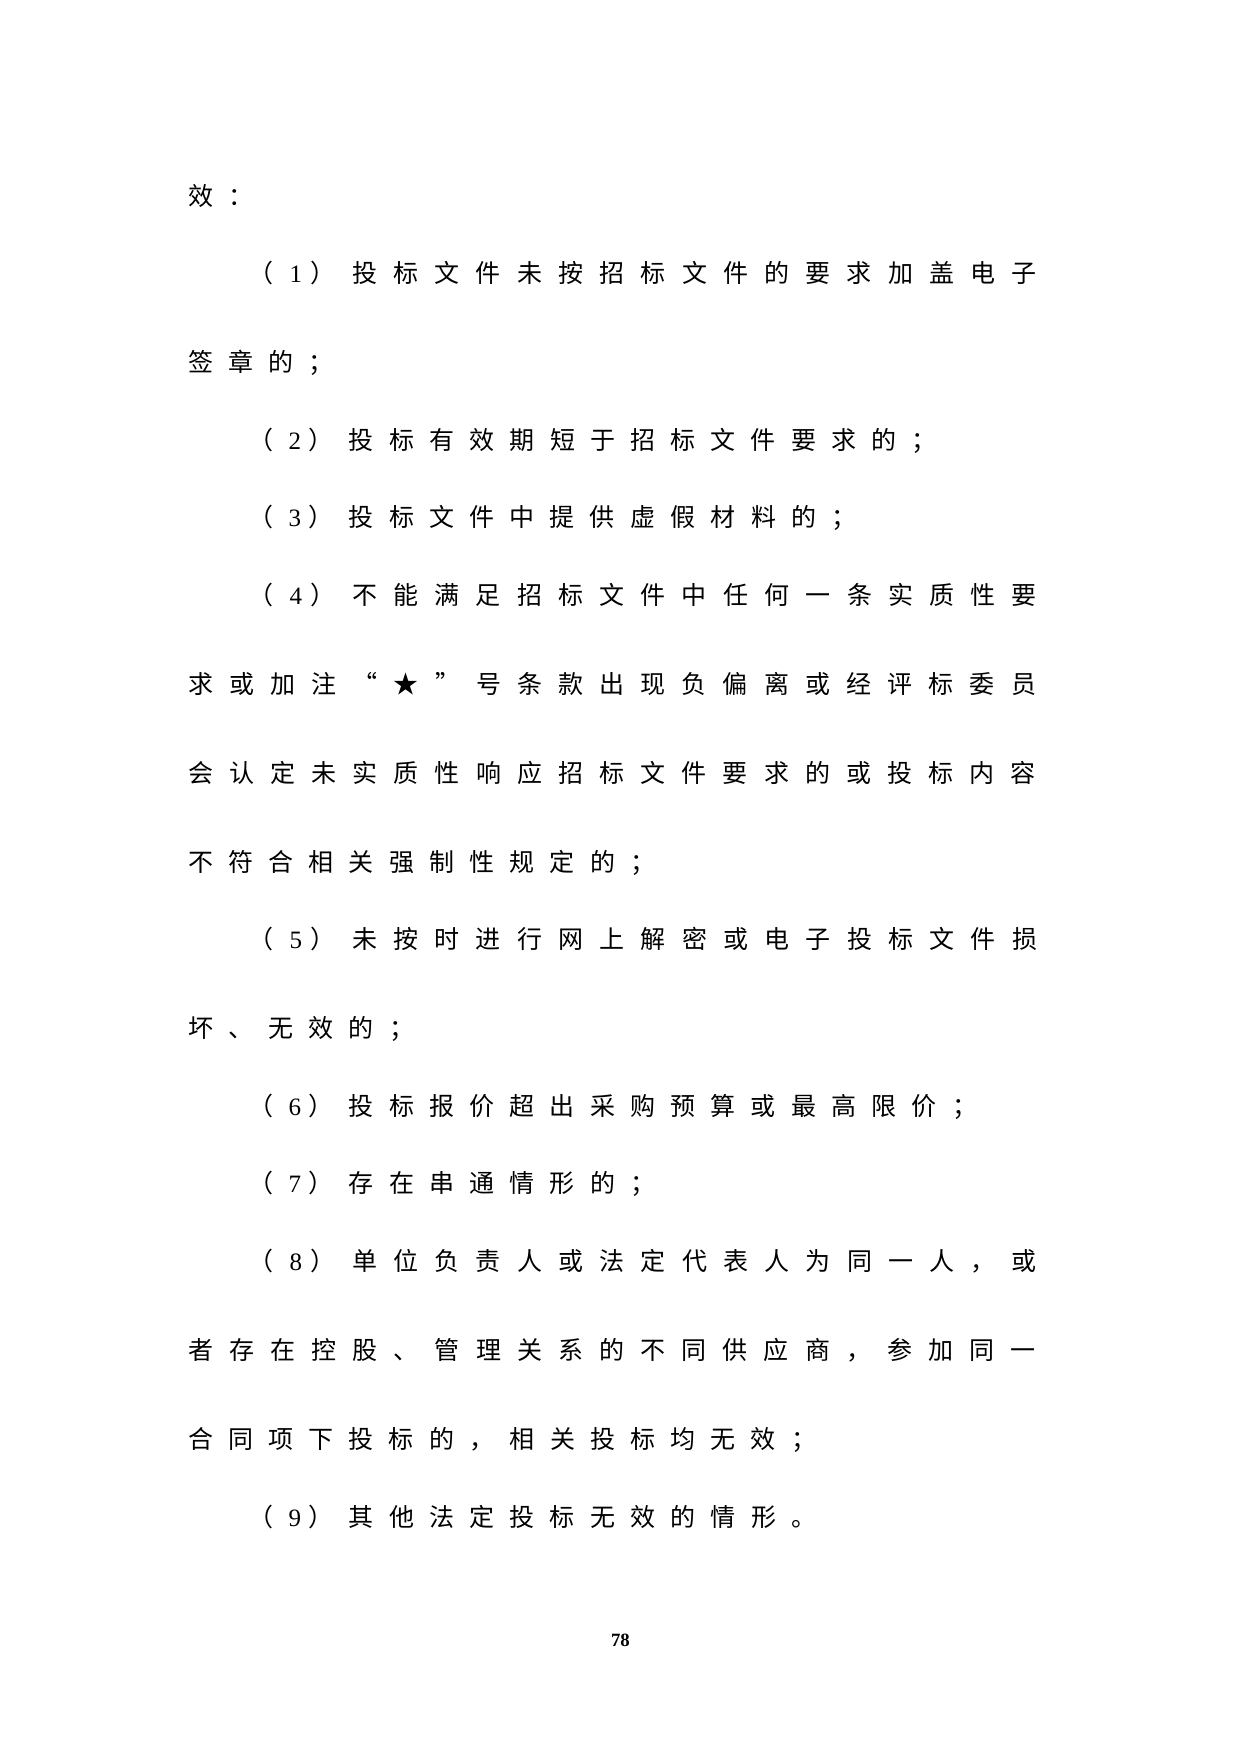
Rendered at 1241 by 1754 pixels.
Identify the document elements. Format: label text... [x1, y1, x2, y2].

text （7）存在串通情形的； [188, 1152, 1052, 1212]
text （6）投标报价超出采购预算或最高限价； [188, 1075, 1052, 1134]
text （1）投标文件未按招标文件的要求加盖电子签章的； [188, 242, 1052, 390]
text （8）单位负责人或法定代表人为同一人，或者存在控股、管理关系的不同供应商，参加同一合同项下投标的，相关投标均无效； [188, 1230, 1052, 1467]
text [188, 164, 1052, 224]
text （5）未按时进行网上解密或电子投标文件损坏、无效的； [188, 908, 1052, 1057]
text （9）其他法定投标无效的情形。 [188, 1485, 1052, 1545]
text （4）不能满足招标文件中任何一条实质性要求或加注“★”号条款出现负偏离或经评标委员会认定未实质性响应招标文件要求的或投标内容不符合相关强制性规定的； [188, 563, 1052, 890]
text （3）投标文件中提供虚假材料的； [188, 486, 1052, 545]
text （2）投标有效期短于招标文件要求的； [188, 408, 1052, 468]
